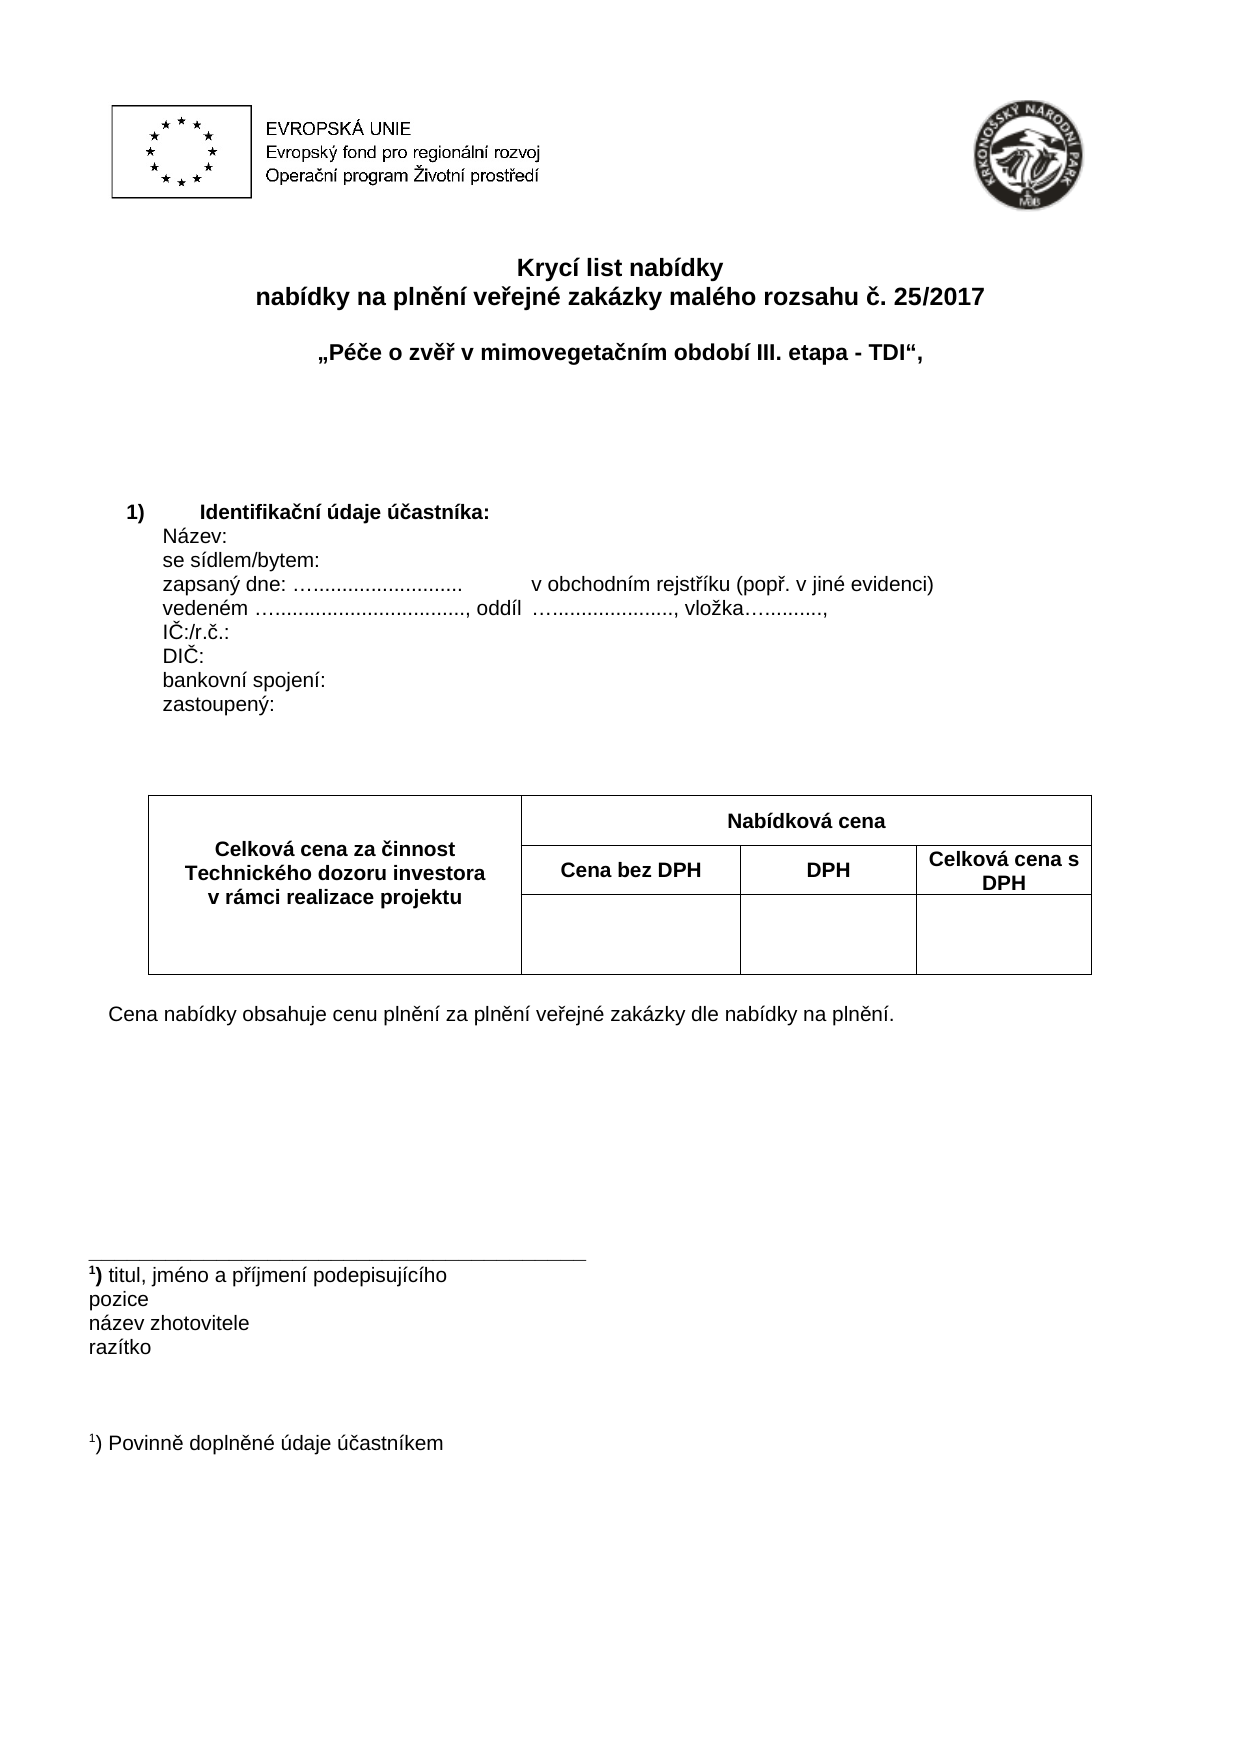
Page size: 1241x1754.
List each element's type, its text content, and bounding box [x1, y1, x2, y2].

text razítko [89, 1335, 1152, 1359]
picture [973, 100, 1089, 216]
text _______________________________________ [89, 1237, 1152, 1263]
text 1) titul, jméno a příjmení podepisujícího [89, 1263, 1152, 1287]
table_cell Cena bez DPH [522, 846, 740, 894]
text „Péče o zvěř v mimovegetačním období III. etapa - TDI“, [89, 339, 1152, 366]
text název zhotovitele [89, 1311, 1152, 1335]
table_cell [522, 895, 740, 974]
table_cell DPH [741, 846, 916, 894]
text 1) Povinně doplněné údaje účastníkem [89, 1431, 1152, 1454]
text IČ:/r.č.: [89, 620, 1152, 644]
table_header Nabídková cena [522, 796, 1091, 845]
text pozice [89, 1287, 1152, 1311]
table_header Celková cena za činnost Technického dozoru investora v rámci realizace projektu [149, 796, 521, 974]
text zastoupený: [89, 692, 1152, 716]
text Název: [89, 524, 1152, 548]
picture [80, 74, 578, 229]
text zapsaný dne: ….......................... v obchodním rejstříku (popř. v jiné evidenci) [89, 572, 1152, 596]
text nabídky na plnění veřejné zakázky malého rozsahu č. 25/2017 [89, 282, 1152, 311]
table_cell Celková cena s DPH [917, 846, 1091, 894]
text se sídlem/bytem: [89, 548, 1152, 572]
list Identifikační údaje účastníka: [126, 500, 1152, 524]
text bankovní spojení: [89, 668, 1152, 692]
table_cell [741, 895, 916, 974]
text Cena nabídky obsahuje cenu plnění za plnění veřejné zakázky dle nabídky na plnění. [108, 1002, 1152, 1026]
table_cell [917, 895, 1091, 974]
text Krycí list nabídky [89, 253, 1152, 282]
text DIČ: [89, 644, 1152, 668]
text vedeném …................................., oddíl …....................., vložka….........., [89, 596, 1152, 620]
